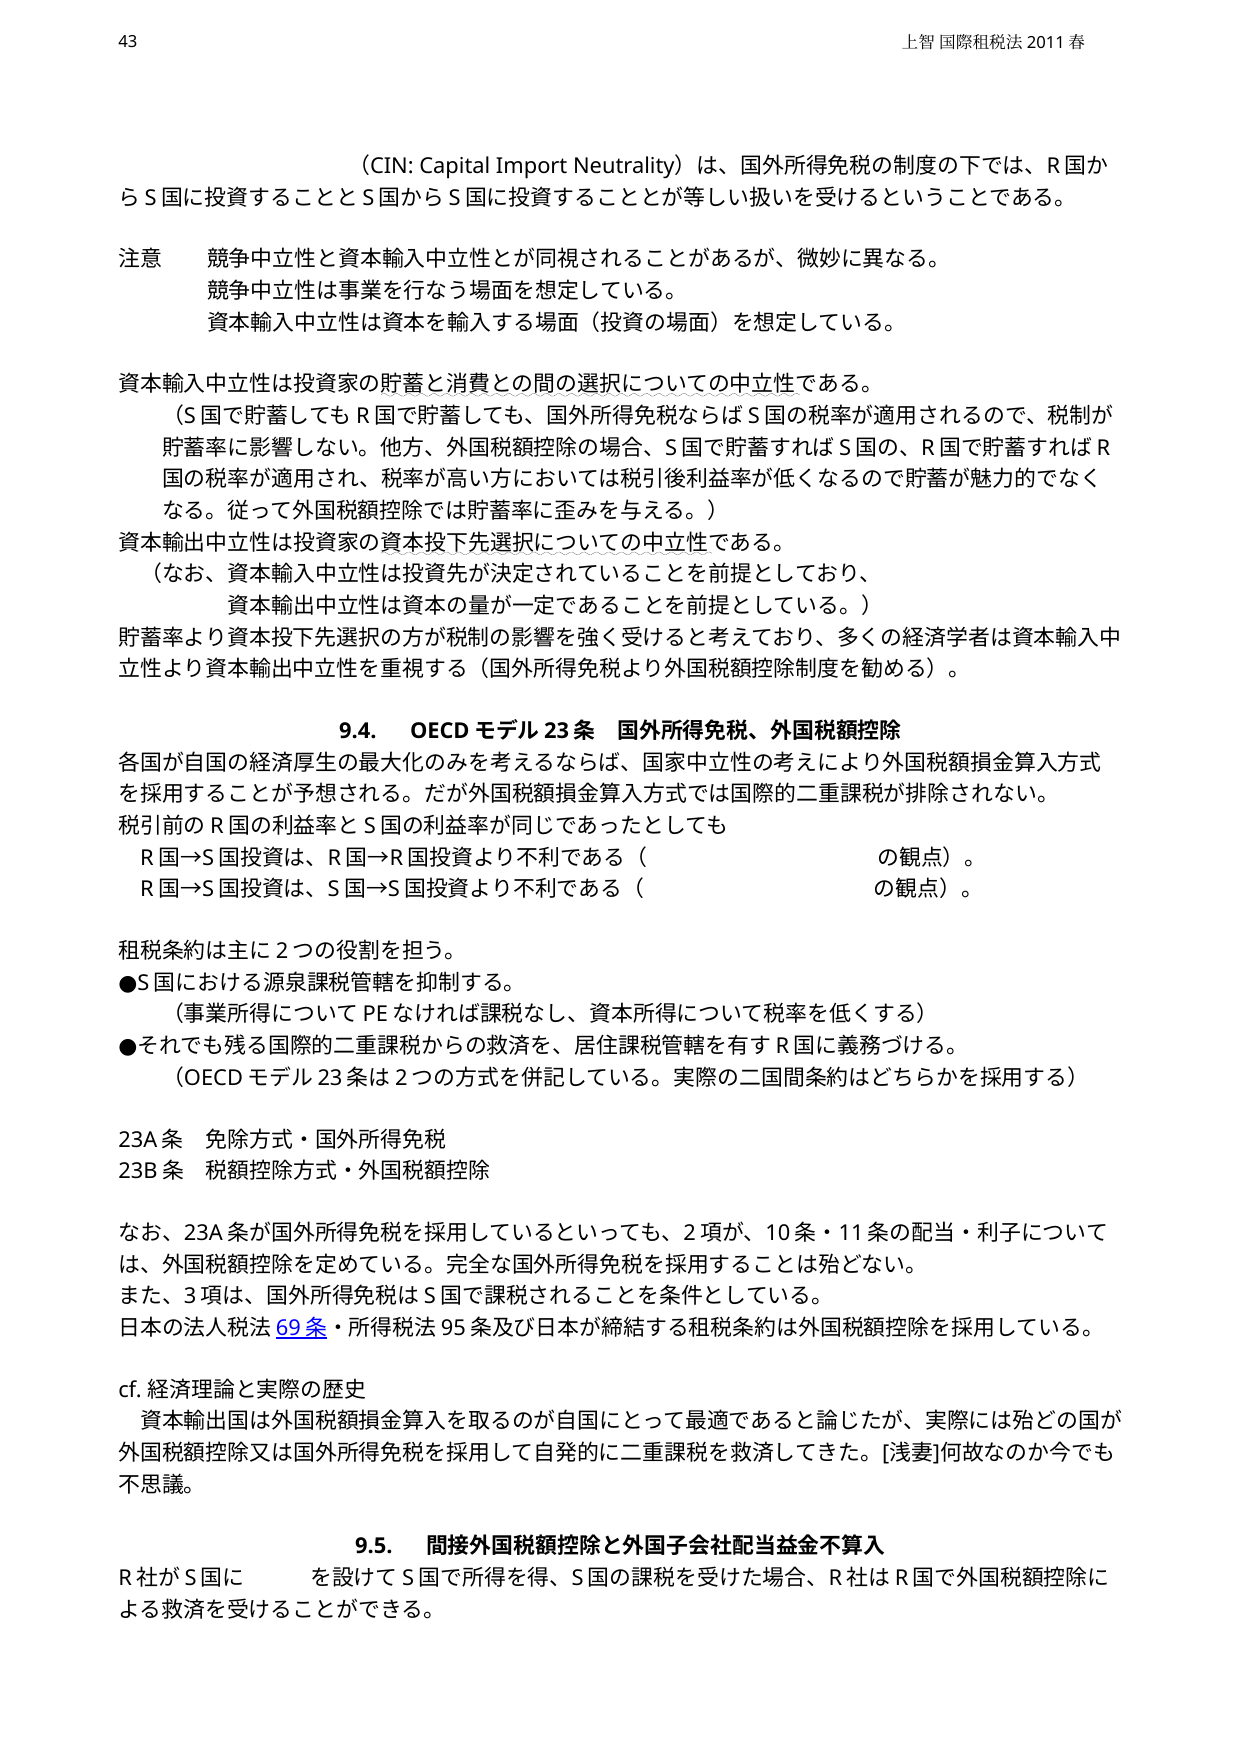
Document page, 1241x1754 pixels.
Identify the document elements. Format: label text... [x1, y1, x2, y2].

text （OECDモデル23条は2つの方式を併記している。実際の二国間条約はどちらかを採用する） [118, 1060, 1122, 1092]
text 資本輸出中立性は資本の量が一定であることを前提としている。） [118, 588, 1122, 619]
text 租税条約は主に2つの役割を担う。 [118, 933, 1122, 965]
text 23A条 免除方式・国外所得免税 [118, 1122, 1122, 1153]
text また、3項は、国外所得免税はS国で課税されることを条件としている。 [118, 1278, 1122, 1310]
text なお、23A条が国外所得免税を採用しているといっても、2項が、10条・11条の配当・利子については、外国税額控除を定めている。完全な国外所得免税を採用することは殆どない。 [118, 1215, 1122, 1278]
text （事業所得についてPEなければ課税なし、資本所得について税率を低くする） [118, 996, 1122, 1028]
text 資本輸出国は外国税額損金算入を取るのが自国にとって最適であると論じたが、実際には殆どの国が外国税額控除又は国外所得免税を採用して自発的に二重課税を救済してきた。[浅妻]何故なのか今でも不思議。 [118, 1403, 1122, 1498]
text ●それでも残る国際的二重課税からの救済を、居住課税管轄を有すR国に義務づける。 [118, 1028, 1122, 1060]
text R社がS国に支店を設けてS国で所得を得、S国の課税を受けた場合、R社はR国で外国税額控除による救済を受けることができる。 [118, 1560, 1122, 1623]
text 税引前のR国の利益率とS国の利益率が同じであったとしても [118, 808, 1122, 839]
text 資本輸入中立性は資本を輸入する場面（投資の場面）を想定している。 [118, 304, 1122, 336]
text 資本輸入中立性は投資家の貯蓄と消費との間の選択についての中立性である。 [118, 366, 1122, 398]
text 資本輸出中立性は投資家の資本投下先選択についての中立性である。 [118, 524, 1122, 556]
text 資本輸入中立性（CIN: Capital Import Neutrality）は、国外所得免税の制度の下では、R国からS国に投資することとS国からS国に投資することとが等しい扱いを受けるということである。 [118, 148, 1122, 211]
subtitle OECDモデル23条 国外所得免税、外国税額控除 [118, 713, 1122, 744]
text 日本の法人税法69条・所得税法95条及び日本が締結する租税条約は外国税額控除を採用している。 [118, 1310, 1122, 1342]
subtitle 間接外国税額控除と外国子会社配当益金不算入 [118, 1528, 1122, 1560]
text 23B条 税額控除方式・外国税額控除 [118, 1153, 1122, 1185]
text R国→S国投資は、S国→S国投資より不利である（資本輸入中立性の観点）。 [118, 871, 1122, 903]
text （なお、資本輸入中立性は投資先が決定されていることを前提としており、 [118, 556, 1122, 588]
text 各国が自国の経済厚生の最大化のみを考えるならば、国家中立性の考えにより外国税額損金算入方式を採用することが予想される。だが外国税額損金算入方式では国際的二重課税が排除されない。 [118, 744, 1122, 808]
text ●S国における源泉課税管轄を抑制する。 [118, 965, 1122, 996]
text 貯蓄率より資本投下先選択の方が税制の影響を強く受けると考えており、多くの経済学者は資本輸入中立性より資本輸出中立性を重視する（国外所得免税より外国税額控除制度を勧める）。 [118, 619, 1122, 683]
text R国→S国投資は、R国→R国投資より不利である（資本輸出中立性の観点）。 [118, 839, 1122, 871]
text 競争中立性は事業を行なう場面を想定している。 [118, 273, 1122, 304]
text cf. 経済理論と実際の歴史 [118, 1372, 1122, 1403]
text （S国で貯蓄してもR国で貯蓄しても、国外所得免税ならばS国の税率が適用されるので、税制が貯蓄率に影響しない。他方、外国税額控除の場合、S国で貯蓄すればS国の、R国で貯蓄すればR国の税率が適用され、税率が高い方においては税引後利益率が低くなるので貯蓄が魅力的でなくなる。従って外国税額控除では貯蓄率に歪みを与える。） [162, 398, 1122, 524]
text 注意 競争中立性と資本輸入中立性とが同視されることがあるが、微妙に異なる。 [118, 241, 1122, 273]
